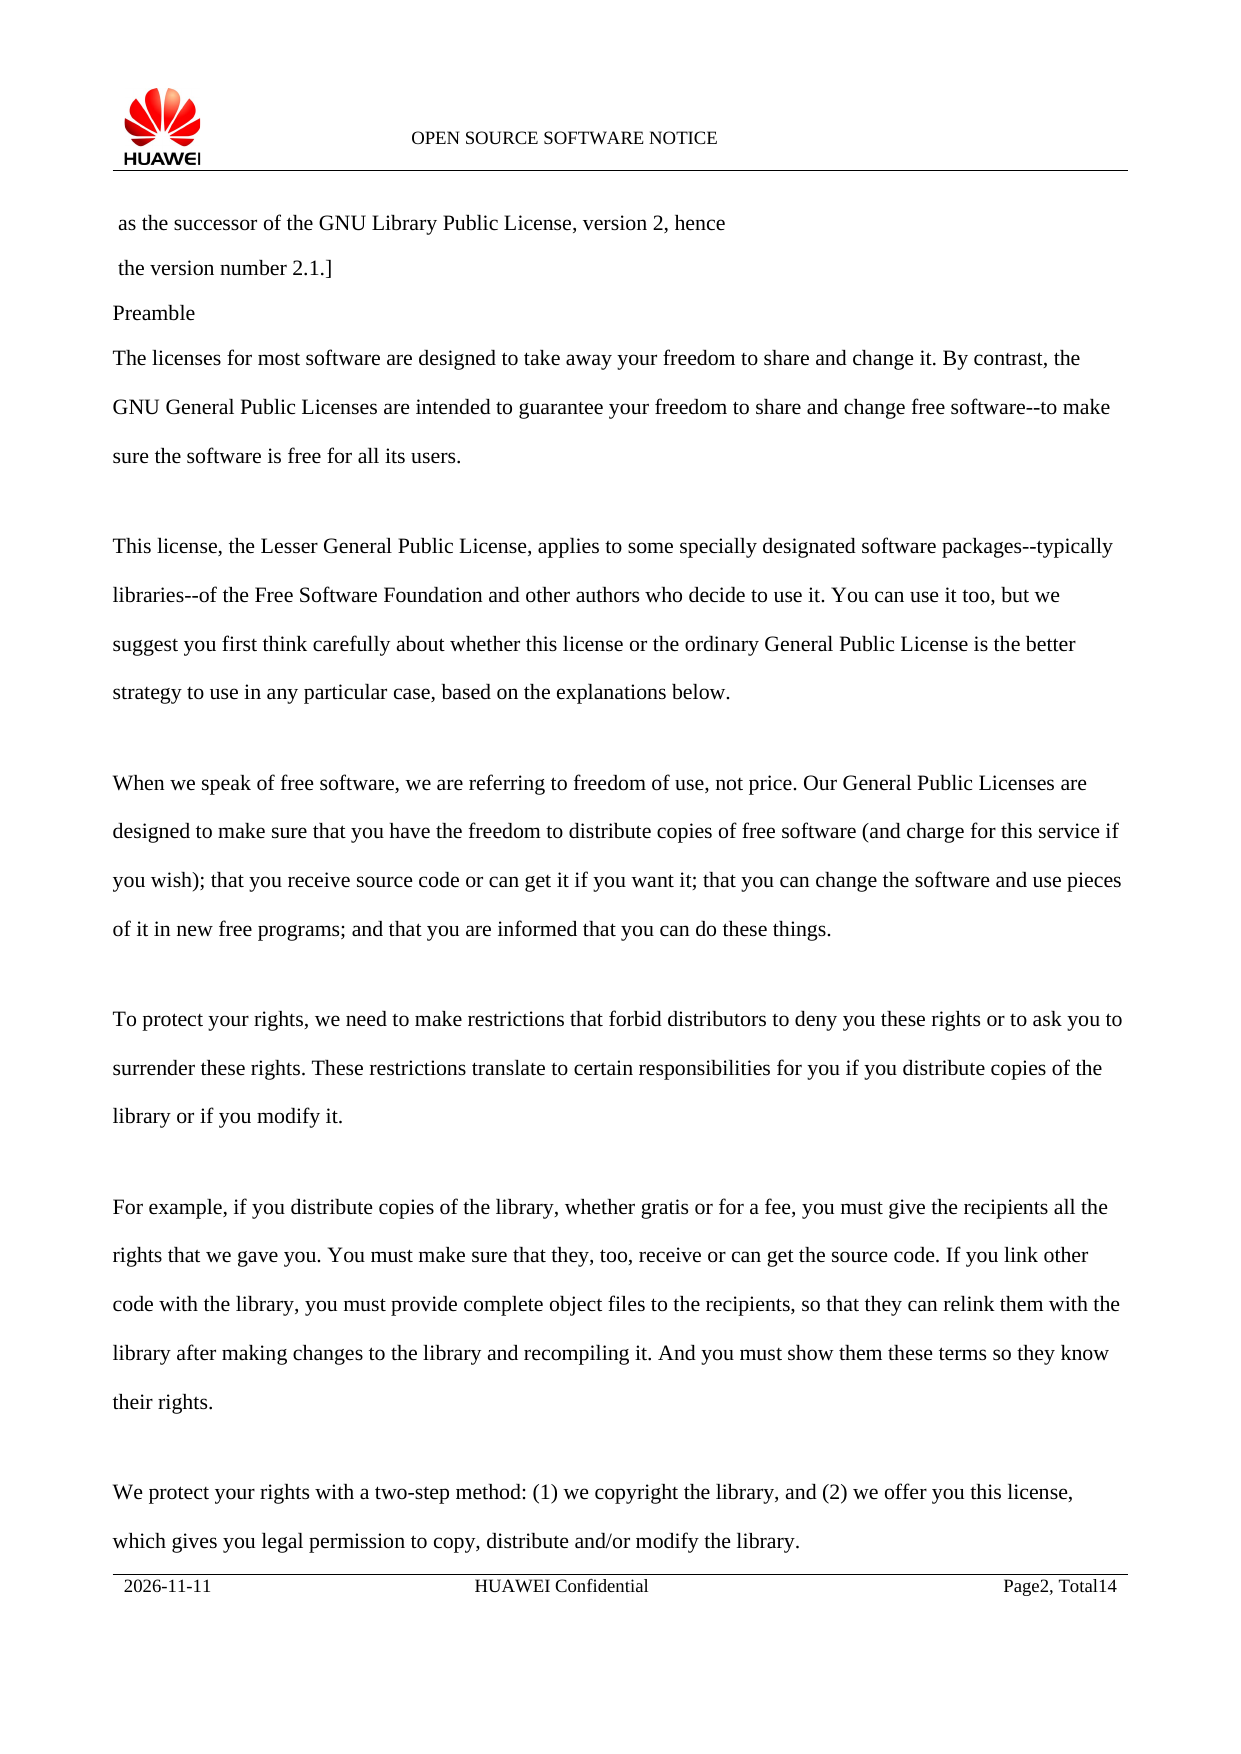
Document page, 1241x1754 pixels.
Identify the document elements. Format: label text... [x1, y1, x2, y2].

text Preamble [112, 297, 1128, 329]
text For example, if you distribute copies of the library, whether gratis or for a fee, you must give the recipients all the rights that we gave you. You must make sure that they, too, receive or can get the source code. If you link other code with the library, you must provide complete object files to the recipients, so that they can relink them with the library after making changes to the library and recompiling it. And you must show them these terms so they know their rights. [112, 1190, 1128, 1417]
text This license, the Lesser General Public License, applies to some specially designated software packages--typically libraries--of the Free Software Foundation and other authors who decide to use it. You can use it too, but we suggest you first think carefully about whether this license or the ordinary General Public License is the better strategy to use in any particular case, based on the explanations below. [112, 529, 1128, 708]
text When we speak of free software, we are referring to freedom of use, not price. Our General Public Licenses are designed to make sure that you have the freedom to distribute copies of free software (and charge for this service if you wish); that you receive source code or can get it if you want it; that you can change the software and use pieces of it in new free programs; and that you are informed that you can do these things. [112, 766, 1128, 944]
text the version number 2.1.] [112, 251, 1128, 284]
text To protect your rights, we need to make restrictions that forbid distributors to deny you these rights or to ask you to surrender these rights. These restrictions translate to certain responsibilities for you if you distribute copies of the library or if you modify it. [112, 1002, 1128, 1132]
text The licenses for most software are designed to take away your freedom to share and change it. By contrast, the GNU General Public Licenses are intended to guarantee your freedom to share and change free software--to make sure the software is free for all its users. [112, 342, 1128, 472]
picture [124, 88, 201, 165]
text as the successor of the GNU Library Public License, version 2, hence [112, 206, 1128, 239]
text We protect your rights with a two-step method: (1) we copyright the library, and (2) we offer you this license, which gives you legal permission to copy, distribute and/or modify the library. [112, 1475, 1128, 1556]
